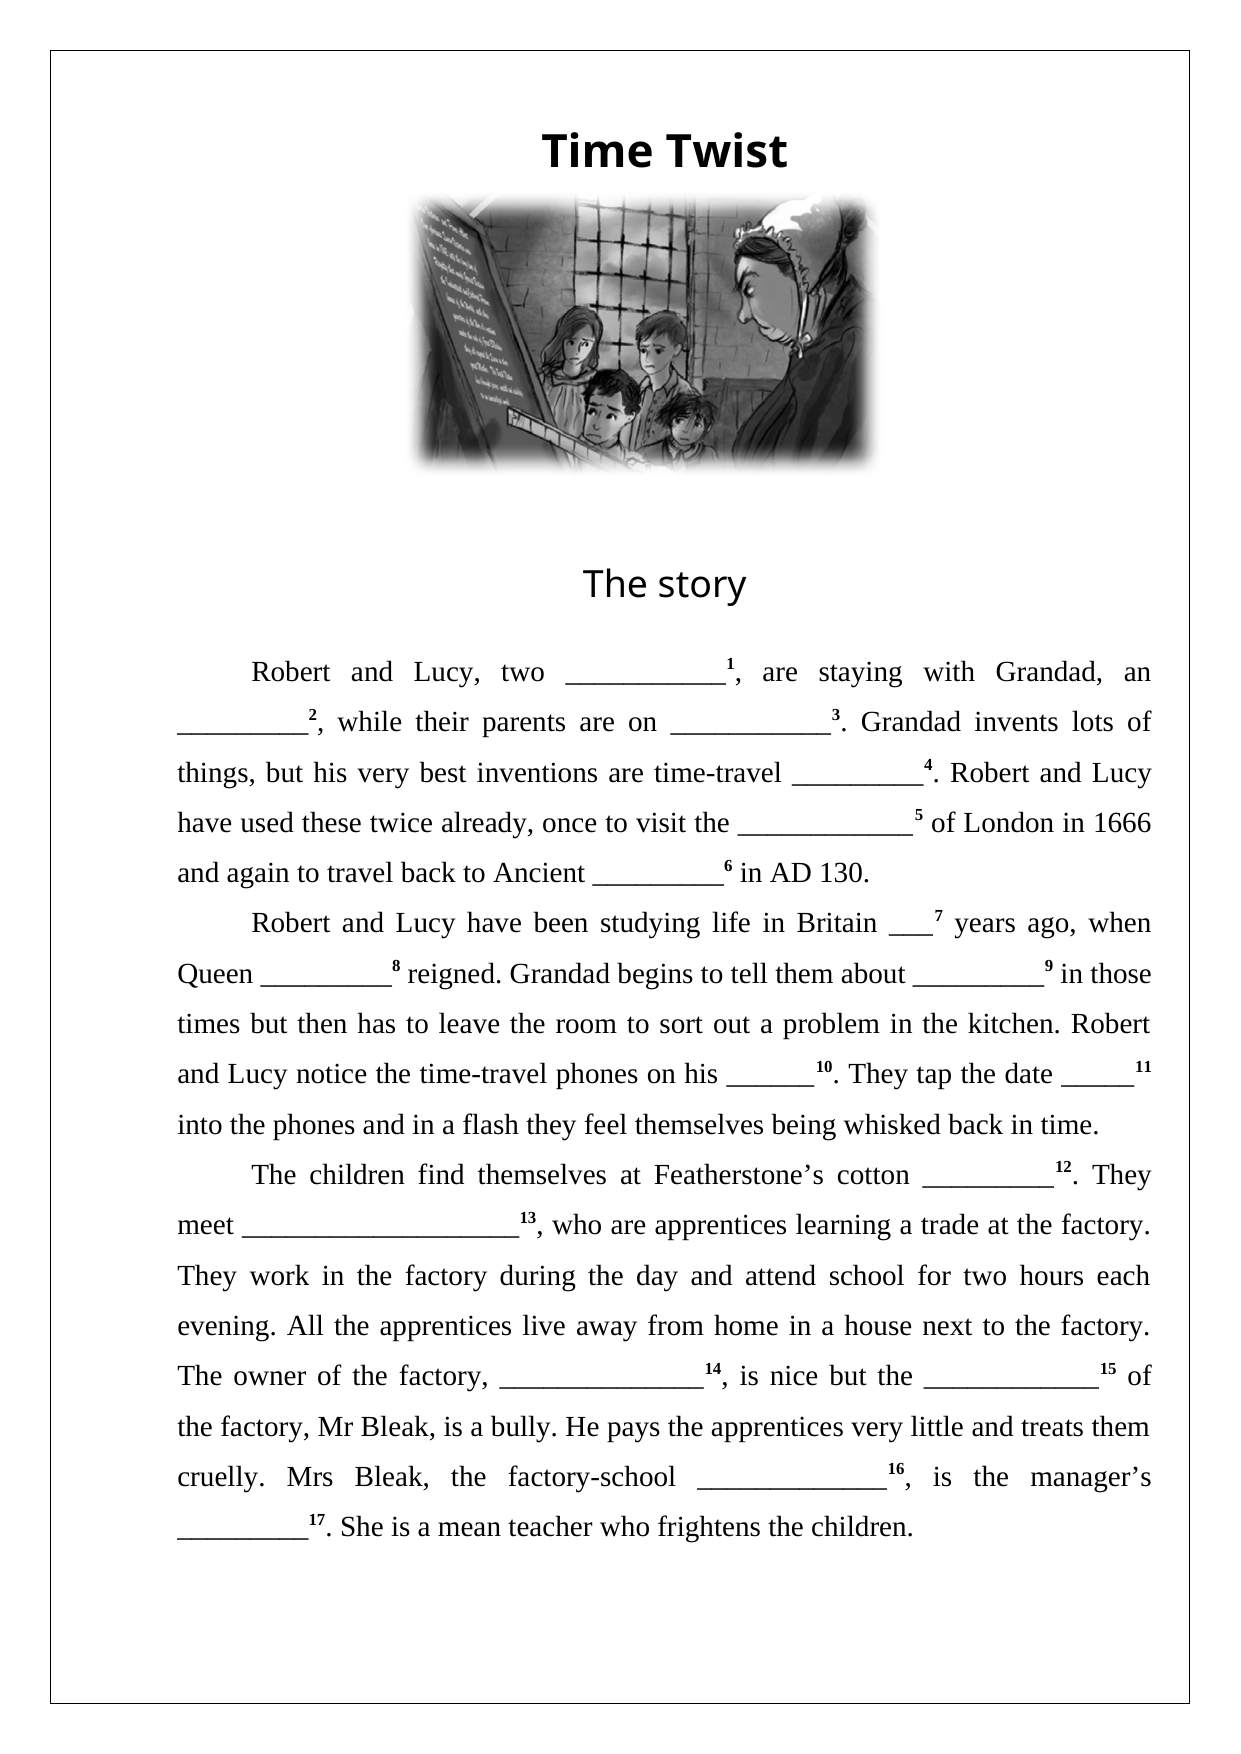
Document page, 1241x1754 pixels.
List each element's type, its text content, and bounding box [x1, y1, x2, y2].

text Robert and Lucy have been studying life in Britain ___7 years ago, when Queen _________8 reigned. Grandad begins to tell them about _________9 in those times but then has to leave the room to sort out a problem in the kitchen. Robert and Lucy notice the time-travel phones on his ______10. They tap the date _____11 into the phones and in a flash they feel themselves being whisked back in time. [177, 906, 1152, 1140]
text Time Twist [177, 118, 1152, 180]
text Robert and Lucy, two ___________1, are staying with Grandad, an _________2, while their parents are on ___________3. Grandad invents lots of things, but his very best inventions are time-travel _________4. Robert and Lucy have used these twice already, once to visit the ____________5 of London in 1666 and again to travel back to Ancient _________6 in AD 130. [177, 654, 1152, 889]
text The story [177, 557, 1152, 608]
text The children find themselves at Featherstone’s cotton _________12. They meet ___________________13, who are apprentices learning a trade at the factory. They work in the factory during the day and attend school for two hours each evening. All the apprentices live away from home in a house next to the factory. The owner of the factory, ______________14, is nice but the ____________15 of the factory, Mr Bleak, is a bully. He pays the apprentices very little and treats them cruelly. Mrs Bleak, the factory-school _____________16, is the manager’s _________17. She is a mean teacher who frightens the children. [177, 1157, 1152, 1543]
